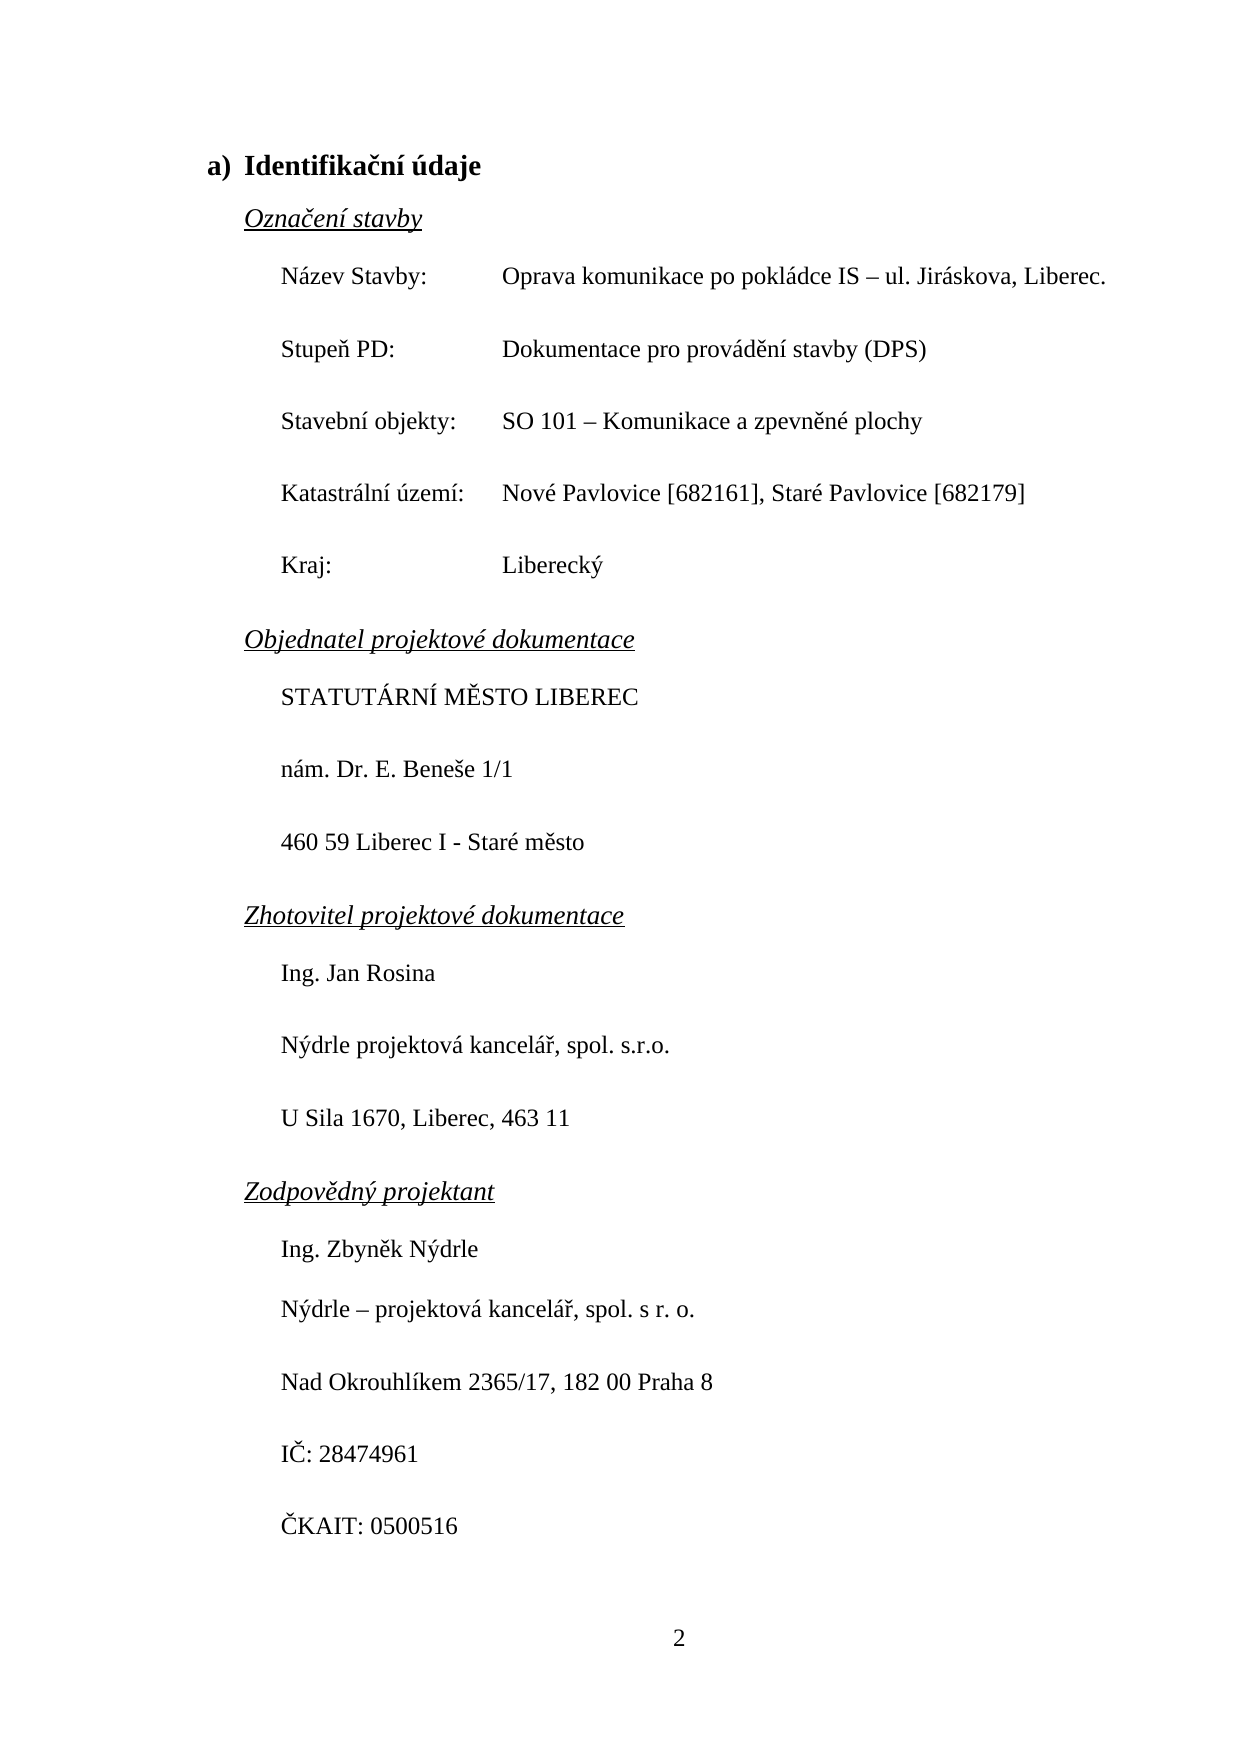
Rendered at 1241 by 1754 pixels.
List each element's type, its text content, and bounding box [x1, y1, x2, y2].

text Nad Okrouhlíkem 2365/17, 182 00 Praha 8 [207, 1367, 1152, 1395]
text 460 59 Liberec I - Staré město [244, 827, 1152, 855]
text Ing. Jan Rosina [244, 958, 1152, 987]
text nám. Dr. E. Beneše 1/1 [244, 754, 1152, 783]
text Stupeň PD: Dokumentace pro provádění stavby (DPS) [281, 334, 1152, 362]
text U Sila 1670, Liberec, 463 11 [244, 1103, 1152, 1131]
text ČKAIT: 0500516 [207, 1511, 1152, 1540]
text Stavební objekty: SO 101 – Komunikace a zpevněné plochy [281, 406, 1152, 435]
subtitle Identifikační údaje [207, 148, 1152, 181]
text Katastrální území: Nové Pavlovice [682161], Staré Pavlovice [682179] [281, 478, 1152, 507]
text Nýdrle – projektová kancelář, spol. s r. o. [207, 1294, 1152, 1323]
subtitle Objednatel projektové dokumentace [207, 623, 1152, 654]
text Nýdrle projektová kancelář, spol. s.r.o. [244, 1030, 1152, 1059]
text Ing. Zbyněk Nýdrle [207, 1234, 1152, 1263]
text IČ: 28474961 [207, 1439, 1152, 1468]
subtitle Zodpovědný projektant [207, 1175, 1152, 1206]
text Kraj: Liberecký [281, 551, 1152, 579]
text STATUTÁRNÍ MĚSTO LIBEREC [244, 682, 1152, 711]
subtitle Označení stavby [207, 202, 1152, 233]
text Název Stavby: Oprava komunikace po pokládce IS – ul. Jiráskova, Liberec. [281, 261, 1152, 290]
subtitle Zhotovitel projektové dokumentace [207, 899, 1152, 930]
